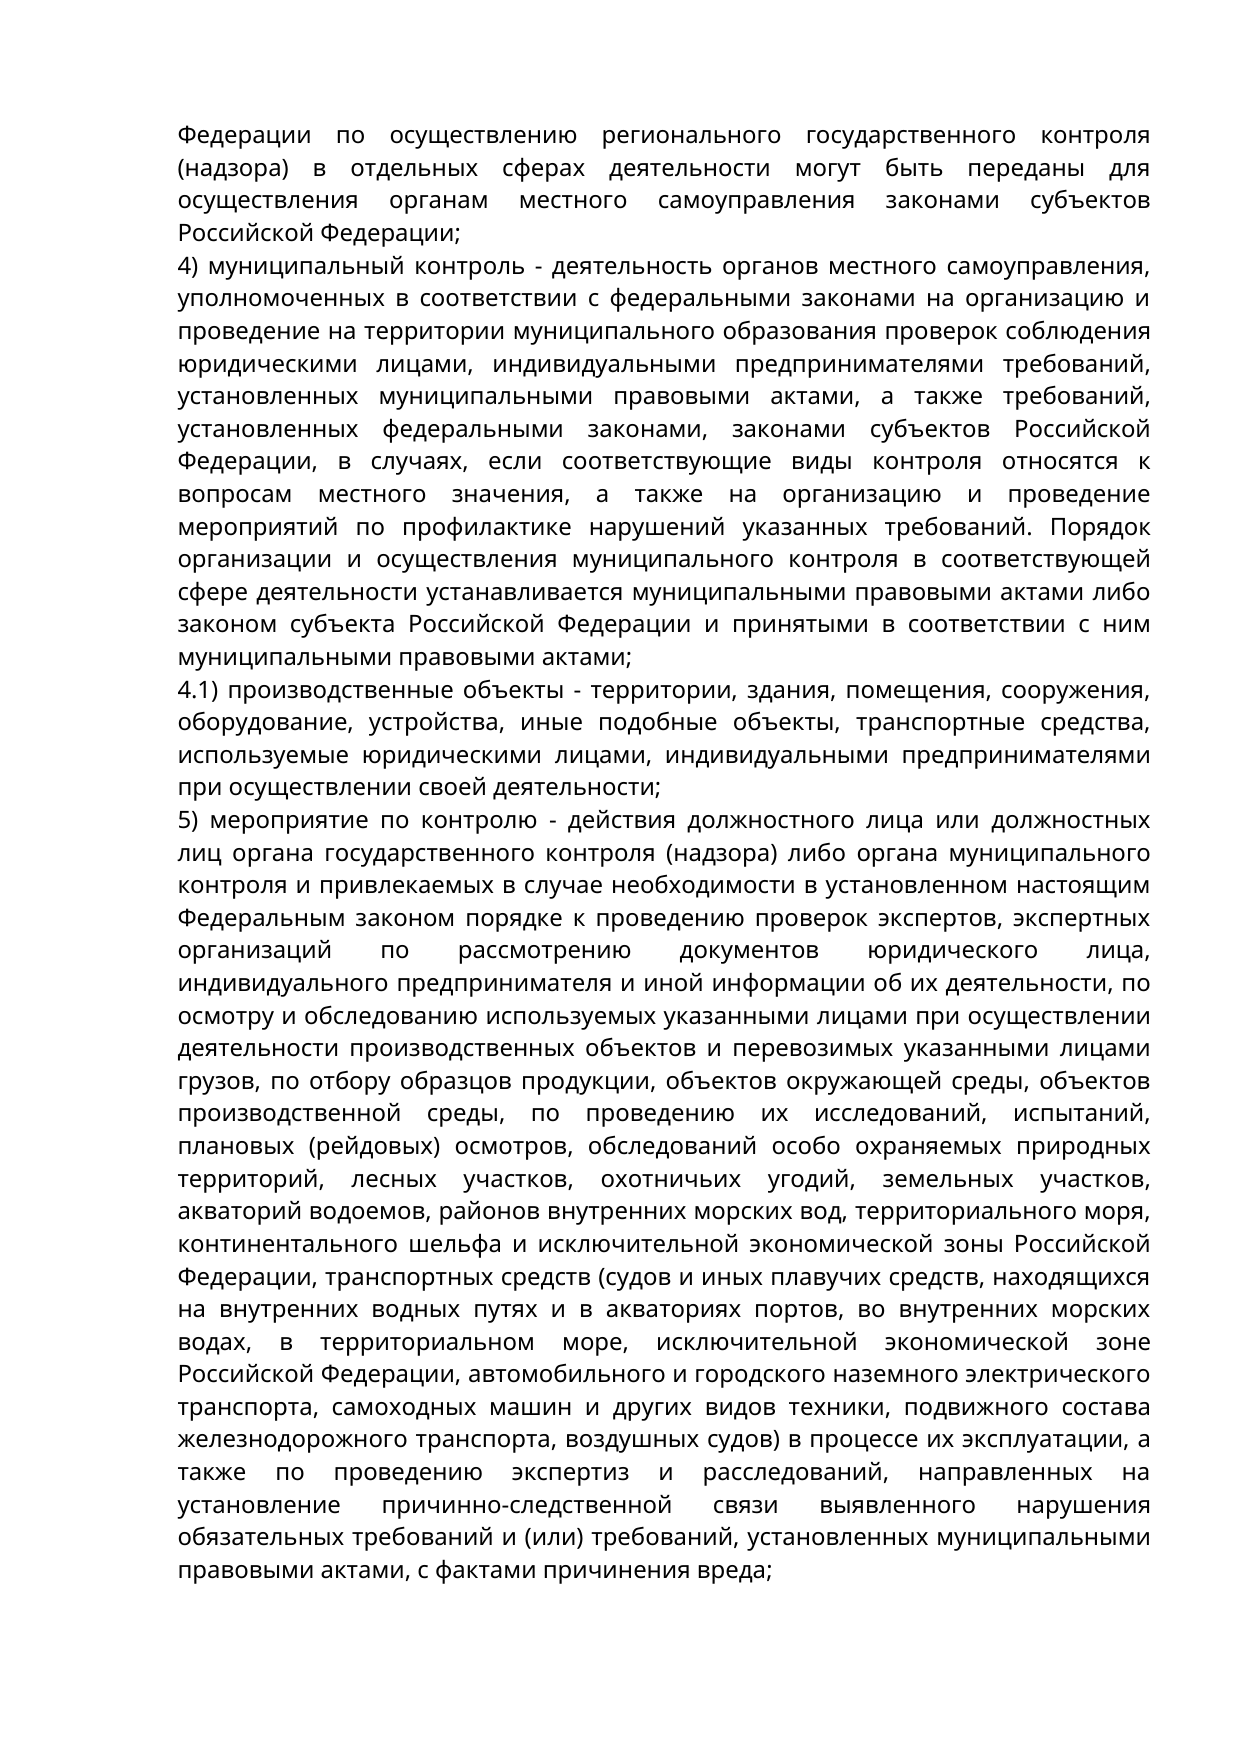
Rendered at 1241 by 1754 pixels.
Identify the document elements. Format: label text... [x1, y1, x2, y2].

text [177, 118, 1152, 248]
text 4) муниципальный контроль - деятельность органов местного самоуправления, уполномоченных в соответствии с федеральными законами на организацию и проведение на территории муниципального образования проверок соблюдения юридическими лицами, индивидуальными предпринимателями требований, установленных муниципальными правовыми актами, а также требований, установленных федеральными законами, законами субъектов Российской Федерации, в случаях, если соответствующие виды контроля относятся к вопросам местного значения, а также на организацию и проведение мероприятий по профилактике нарушений указанных требований. Порядок организации и осуществления муниципального контроля в соответствующей сфере деятельности устанавливается муниципальными правовыми актами либо законом субъекта Российской Федерации и принятыми в соответствии с ним муниципальными правовыми актами; [177, 248, 1152, 672]
text 4.1) производственные объекты - территории, здания, помещения, сооружения, оборудование, устройства, иные подобные объекты, транспортные средства, используемые юридическими лицами, индивидуальными предпринимателями при осуществлении своей деятельности; [177, 672, 1152, 803]
text 5) мероприятие по контролю - действия должностного лица или должностных лиц органа государственного контроля (надзора) либо органа муниципального контроля и привлекаемых в случае необходимости в установленном настоящим Федеральным законом порядке к проведению проверок экспертов, экспертных организаций по рассмотрению документов юридического лица, индивидуального предпринимателя и иной информации об их деятельности, по осмотру и обследованию используемых указанными лицами при осуществлении деятельности производственных объектов и перевозимых указанными лицами грузов, по отбору образцов продукции, объектов окружающей среды, объектов производственной среды, по проведению их исследований, испытаний, плановых (рейдовых) осмотров, обследований особо охраняемых природных территорий, лесных участков, охотничьих угодий, земельных участков, акваторий водоемов, районов внутренних морских вод, территориального моря, континентального шельфа и исключительной экономической зоны Российской Федерации, транспортных средств (судов и иных плавучих средств, находящихся на внутренних водных путях и в акваториях портов, во внутренних морских водах, в территориальном море, исключительной экономической зоне Российской Федерации, автомобильного и городского наземного электрического транспорта, самоходных машин и других видов техники, подвижного состава железнодорожного транспорта, воздушных судов) в процессе их эксплуатации, а также по проведению экспертиз и расследований, направленных на установление причинно-следственной связи выявленного нарушения обязательных требований и (или) требований, установленных муниципальными правовыми актами, с фактами причинения вреда; [177, 803, 1152, 1585]
